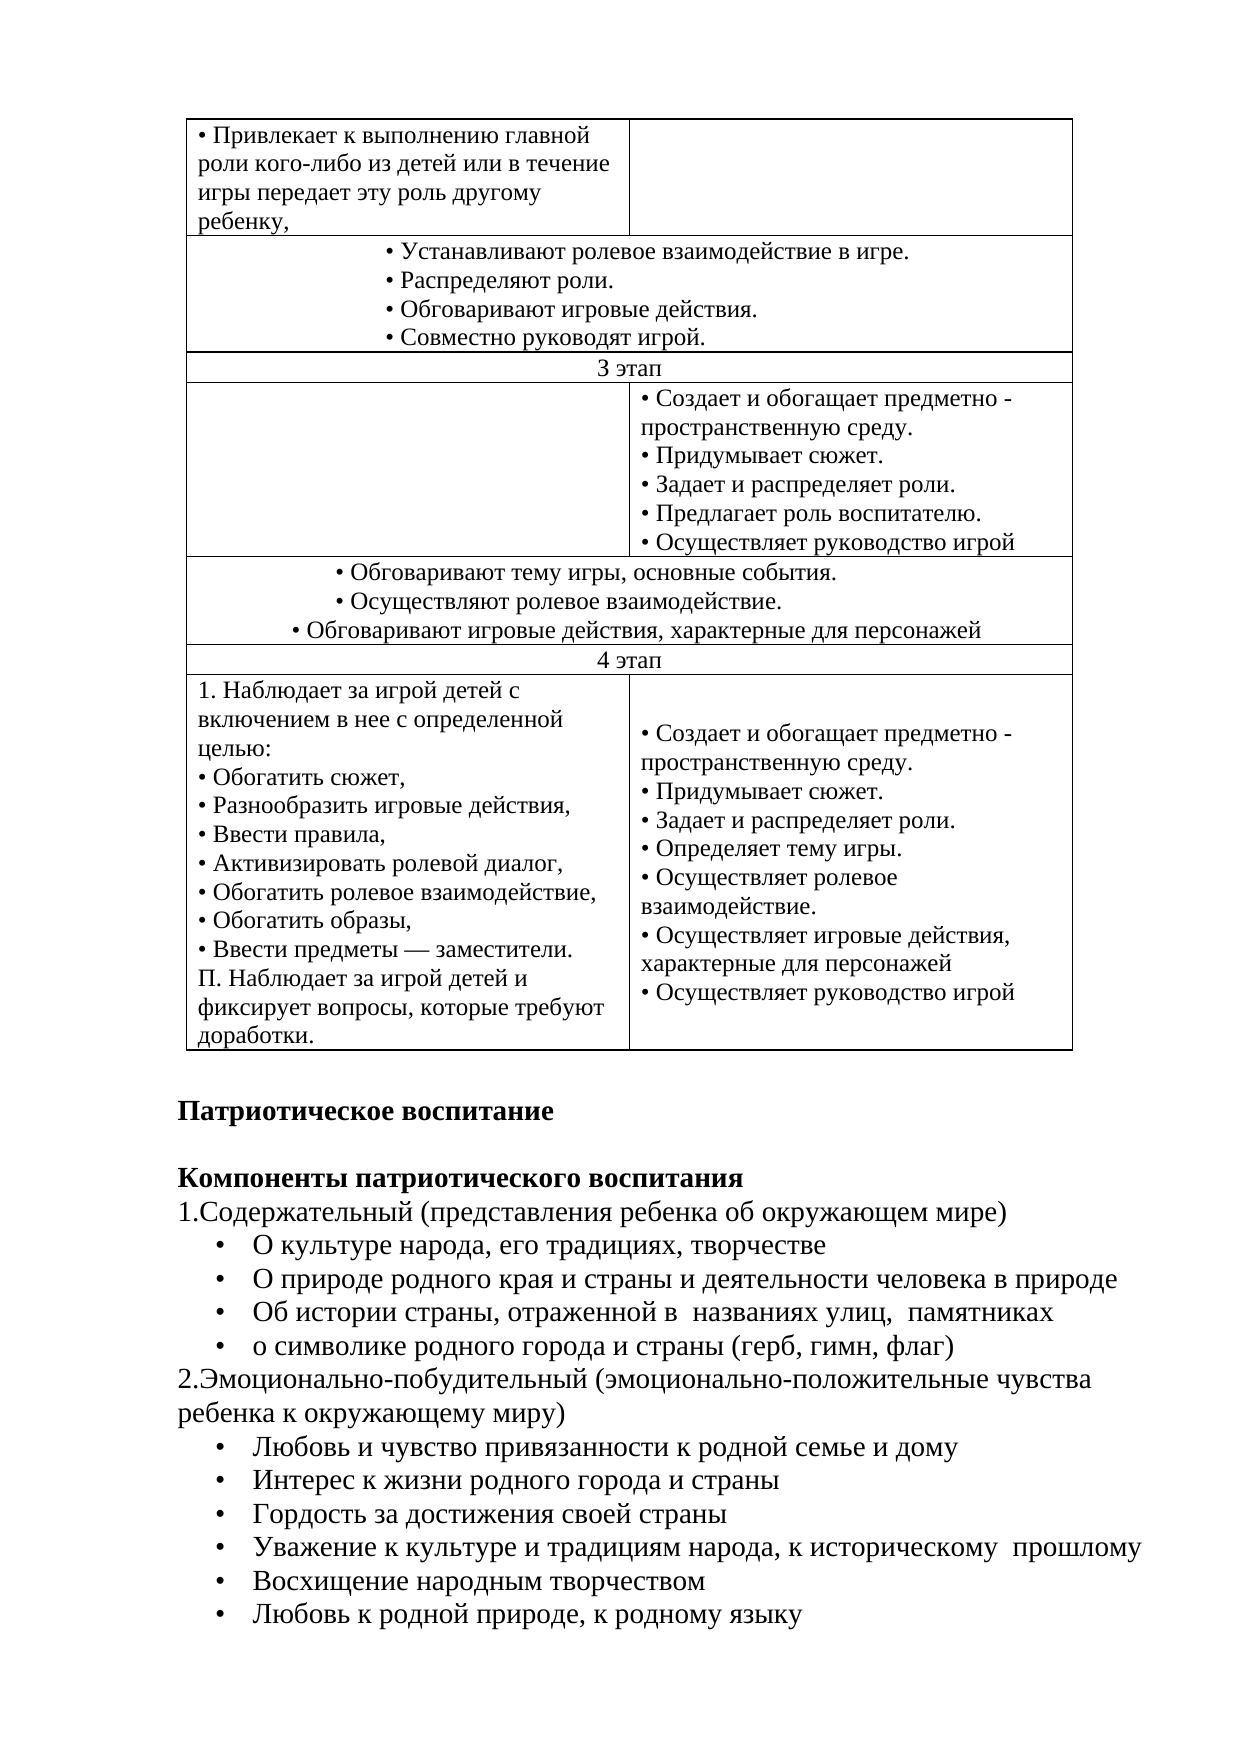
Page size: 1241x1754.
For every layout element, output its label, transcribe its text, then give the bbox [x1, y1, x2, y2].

text 2.Эмоционально-побудительный (эмоционально-положительные чувства ребенка к окружающему миру) [177, 1362, 1152, 1429]
table_cell • Обговаривают тему игры, основные события. • Осуществляют ролевое взаимодействие. • Обговаривают игровые действия, характерные для персонажей [187, 557, 1072, 643]
text Патриотическое воспитание [177, 1093, 1152, 1127]
list Уважение к культуре и традициям народа, к историческому прошлому [215, 1529, 1152, 1563]
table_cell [187, 120, 629, 235]
table_cell 4 этап [187, 645, 1072, 674]
table_cell • Создает и обогащает предметно - пространственную среду. • Придумывает сюжет. • Задает и распределяет роли. • Определяет тему игры. • Осуществляет ролевое взаимодействие. • Осуществляет игровые действия, характерные для персонажей • Осуществляет руководство игрой [630, 675, 1072, 1049]
text Компоненты патриотического воспитания [177, 1160, 1152, 1194]
list Гордость за достижения своей страны [215, 1496, 1152, 1529]
table_cell 1. Наблюдает за игрой детей с включением в нее с определенной целью: • Обогатить сюжет, • Разнообразить игровые действия, • Ввести правила, • Активизировать ролевой диалог, • Обогатить ролевое взаимодействие, • Обогатить образы, • Ввести предметы — заместители. П. Наблюдает за игрой детей и фиксирует вопросы, которые требуют доработки. [187, 675, 629, 1049]
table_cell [630, 120, 1072, 235]
list Интерес к жизни родного города и страны [215, 1462, 1152, 1496]
table_cell З этап [187, 353, 1072, 382]
list Восхищение народным творчеством [215, 1563, 1152, 1596]
list Об истории страны, отраженной в названиях улиц, памятниках [215, 1294, 1152, 1328]
list Любовь к родной природе, к родному языку [215, 1596, 1152, 1630]
list о символике родного города и страны (герб, гимн, флаг) [215, 1328, 1152, 1362]
table_cell • Устанавливают ролевое взаимодействие в игре. • Распределяют роли. • Обговаривают игровые действия. • Совместно руководят игрой. [187, 236, 1072, 351]
list Любовь и чувство привязанности к родной семье и дому [215, 1429, 1152, 1462]
table_cell [187, 383, 629, 556]
table_cell • Создает и обогащает предметно - пространственную среду. • Придумывает сюжет. • Задает и распределяет роли. • Предлагает роль воспитателю. • Осуществляет руководство игрой [630, 383, 1072, 556]
list О культуре народа, его традициях, творчестве [215, 1227, 1152, 1261]
text 1.Содержательный (представления ребенка об окружающем мире) [177, 1194, 1152, 1227]
list О природе родного края и страны и деятельности человека в природе [215, 1261, 1152, 1294]
